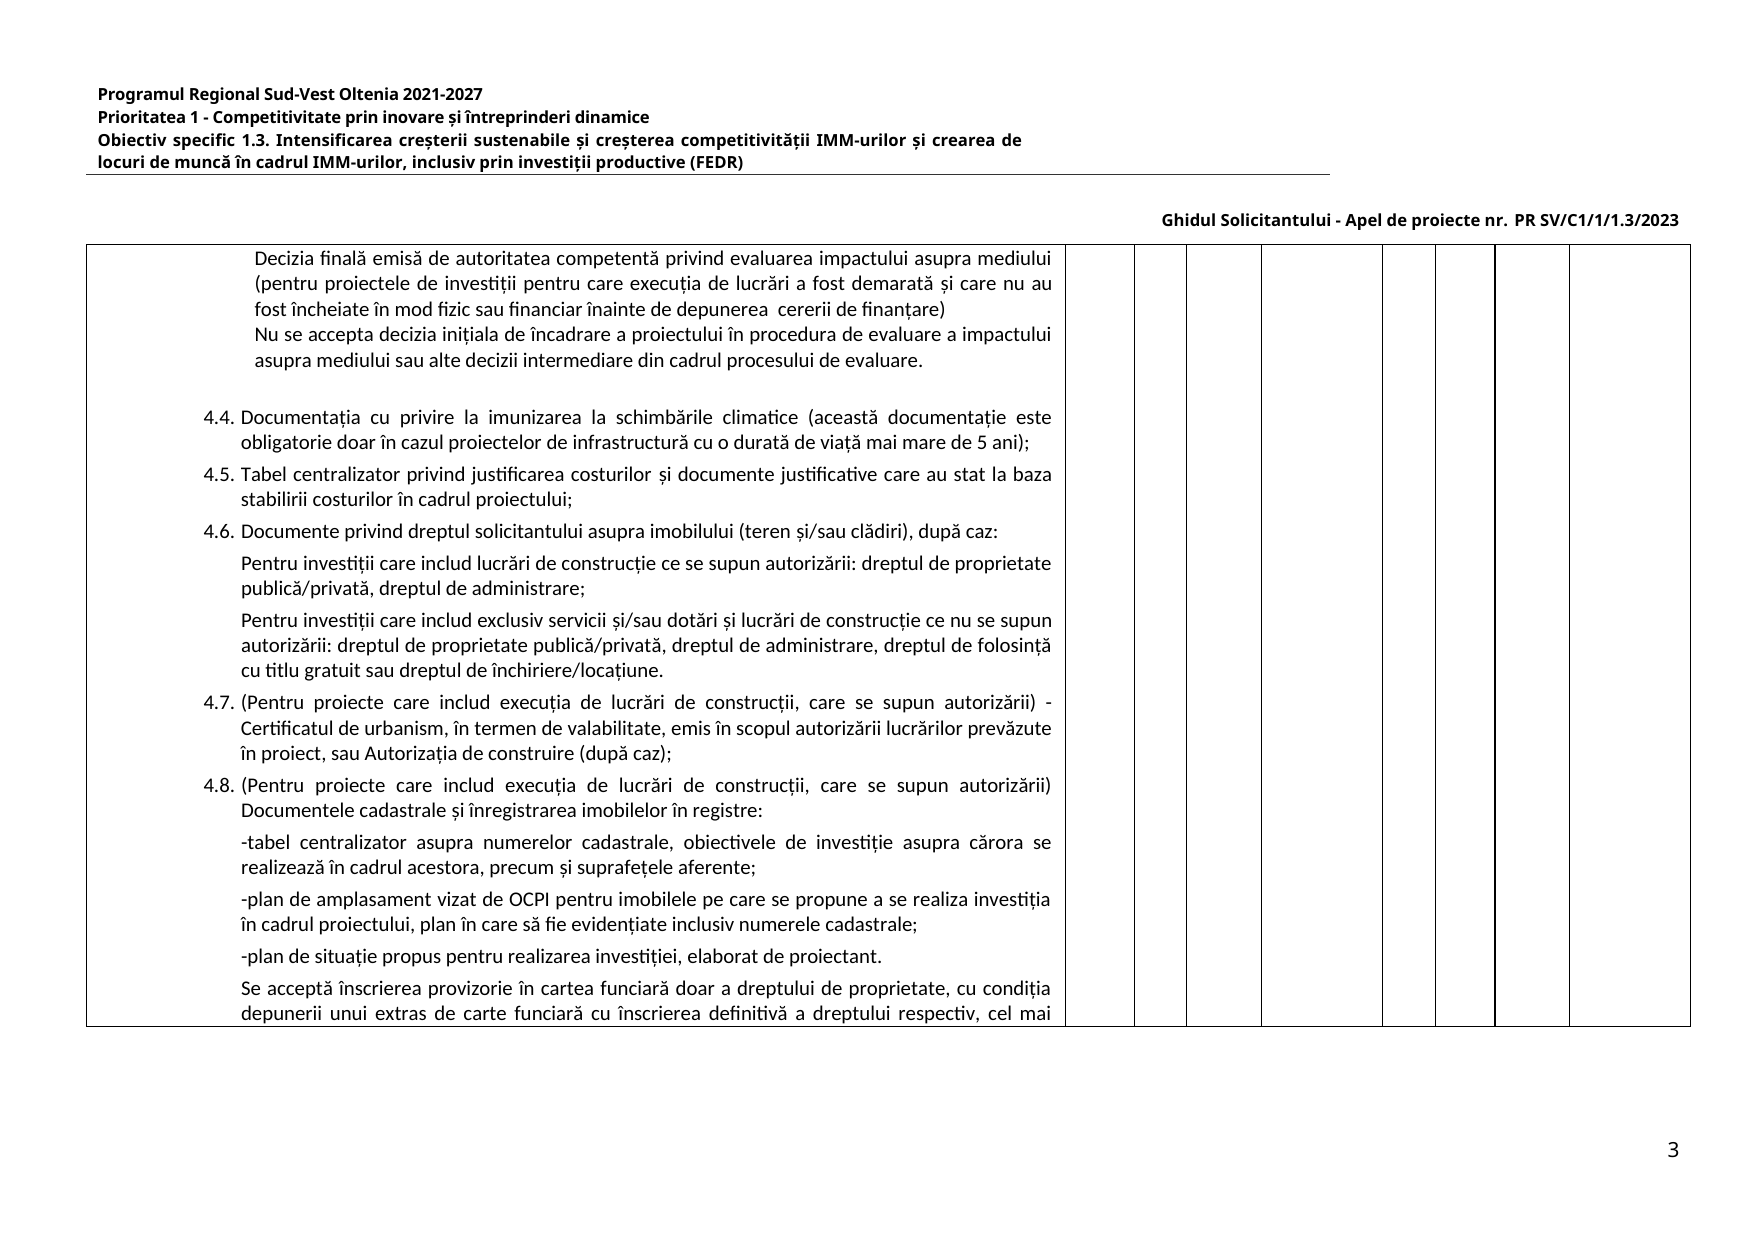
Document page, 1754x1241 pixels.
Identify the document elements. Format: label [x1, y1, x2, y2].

table_cell [1436, 245, 1494, 1026]
table_cell [1262, 245, 1382, 1026]
table_cell [87, 245, 1065, 1026]
table_cell [1496, 245, 1569, 1026]
table_cell [1135, 245, 1186, 1026]
table_cell [1383, 245, 1435, 1026]
table_cell [1187, 245, 1261, 1026]
table_cell [1066, 245, 1134, 1026]
table_cell [1570, 245, 1690, 1026]
